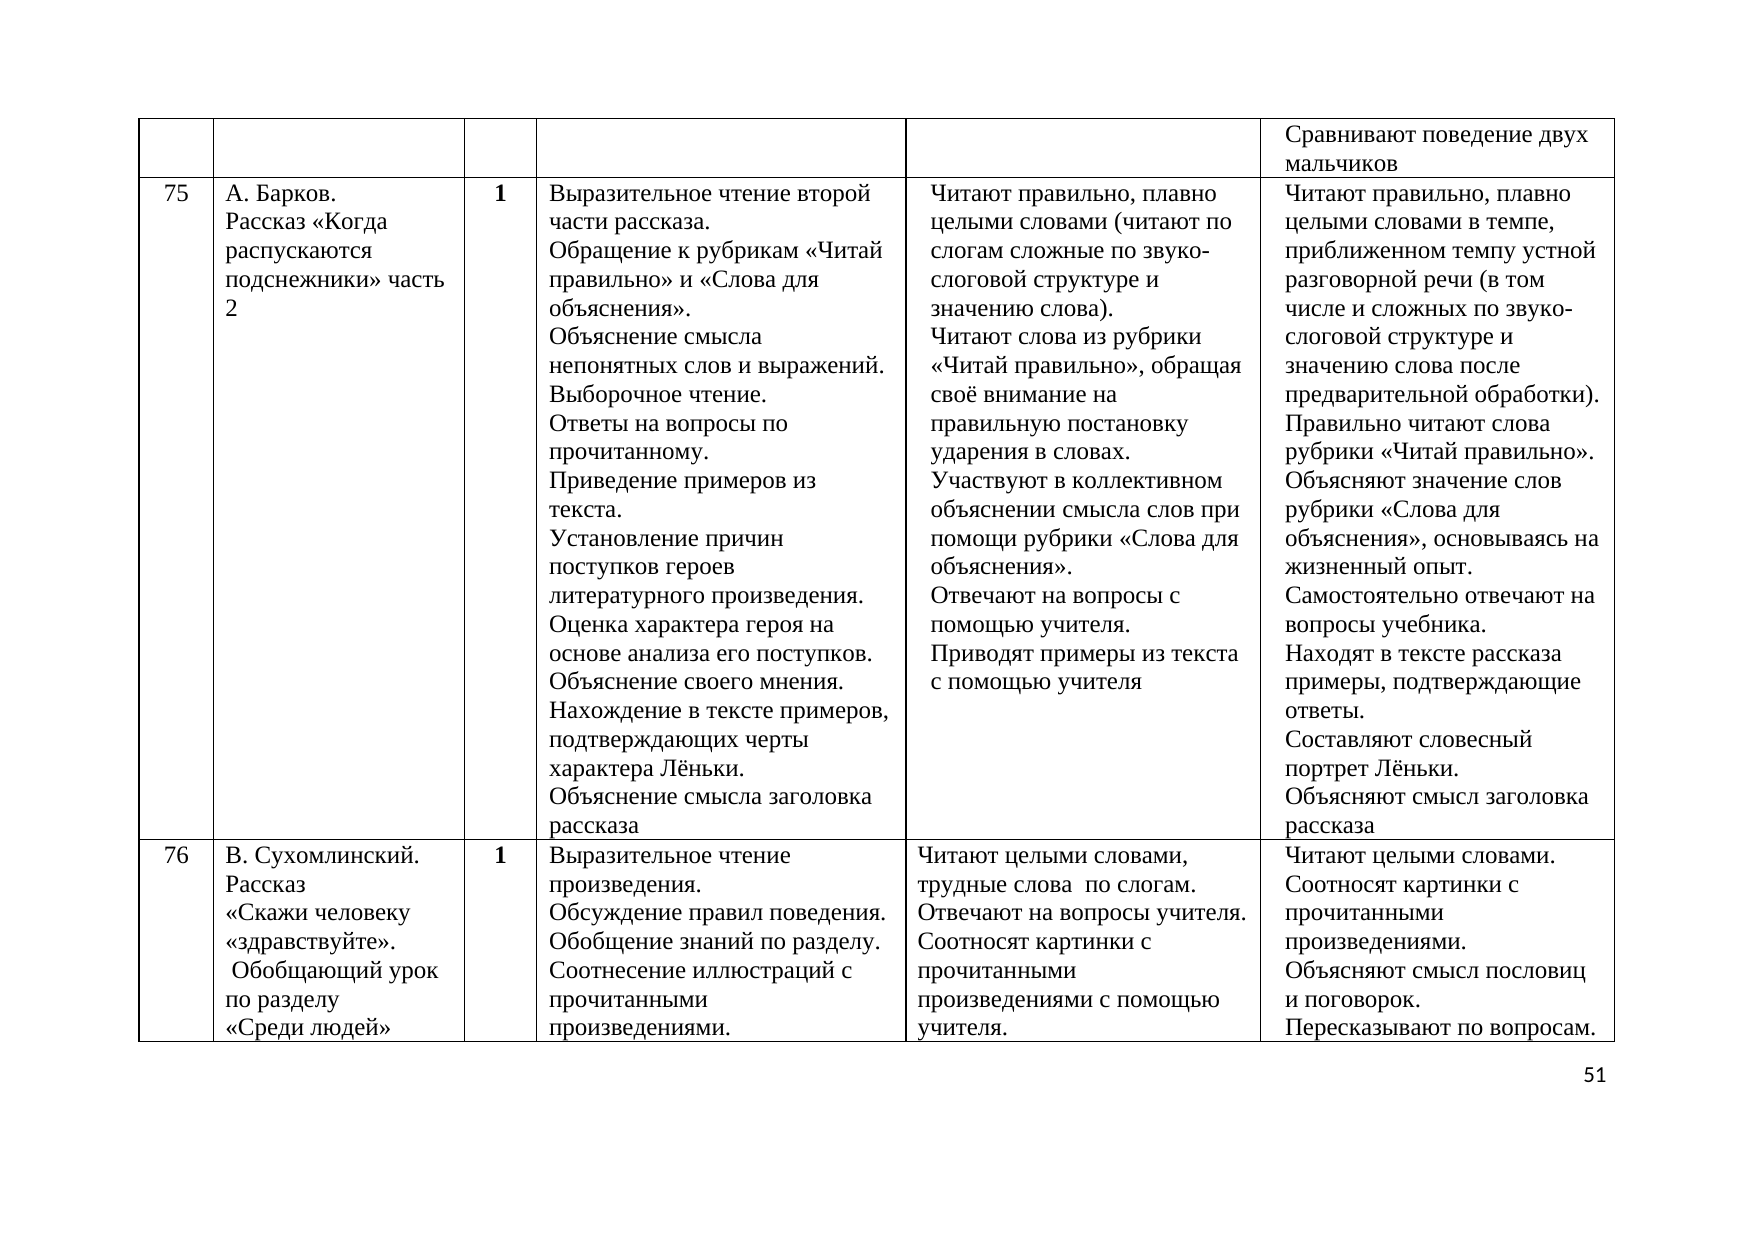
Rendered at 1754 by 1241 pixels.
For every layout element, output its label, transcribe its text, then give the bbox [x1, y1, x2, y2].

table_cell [1261, 119, 1614, 177]
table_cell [1261, 840, 1614, 1041]
table_cell Читают правильно, плавно целыми словами в темпе, приближенном темпу устной разговорной речи (в том числе и сложных по звуко-слоговой структуре и значению слова после предварительной обработки). Правильно читают слова рубрики «Читай правильно». Объясняют значение слов рубрики «Слова для объяснения», основываясь на жизненный опыт. Самостоятельно отвечают на вопросы учебника. Находят в тексте рассказа примеры, подтверждающие ответы. Составляют словесный портрет Лёньки. Объясняют смысл заголовка рассказа [1261, 178, 1614, 839]
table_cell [907, 840, 1260, 1041]
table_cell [214, 840, 464, 1041]
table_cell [537, 840, 905, 1041]
table_cell Читают правильно, плавно целыми словами (читают по слогам сложные по звуко-слоговой структуре и значению слова). Читают слова из рубрики «Читай правильно», обращая своё внимание на правильную постановку ударения в словах. Участвуют в коллективном объяснении смысла слов при помощи рубрики «Слова для объяснения». Отвечают на вопросы с помощью учителя. Приводят примеры из текста с помощью учителя [907, 178, 1260, 839]
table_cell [214, 119, 464, 177]
table_cell Выразительное чтение второй части рассказа. Обращение к рубрикам «Читай правильно» и «Слова для объяснения». Объяснение смысла непонятных слов и выражений. Выборочное чтение. Ответы на вопросы по прочитанному. Приведение примеров из текста. Установление причин поступков героев литературного произведения. Оценка характера героя на основе анализа его поступков. Объяснение своего мнения. Нахождение в тексте примеров, подтверждающих черты характера Лёньки. Объяснение смысла заголовка рассказа [537, 178, 905, 839]
table_cell 75 [140, 178, 213, 839]
table_cell 1 [465, 119, 536, 177]
table_cell 1 [465, 840, 536, 1041]
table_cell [907, 119, 1260, 177]
table_cell 74 [140, 119, 213, 177]
table_cell А. Барков. Рассказ «Когда распускаются подснежники» часть 2 [214, 178, 464, 839]
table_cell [537, 119, 905, 177]
table_cell 76 [140, 840, 213, 1041]
table_cell 1 [465, 178, 536, 839]
